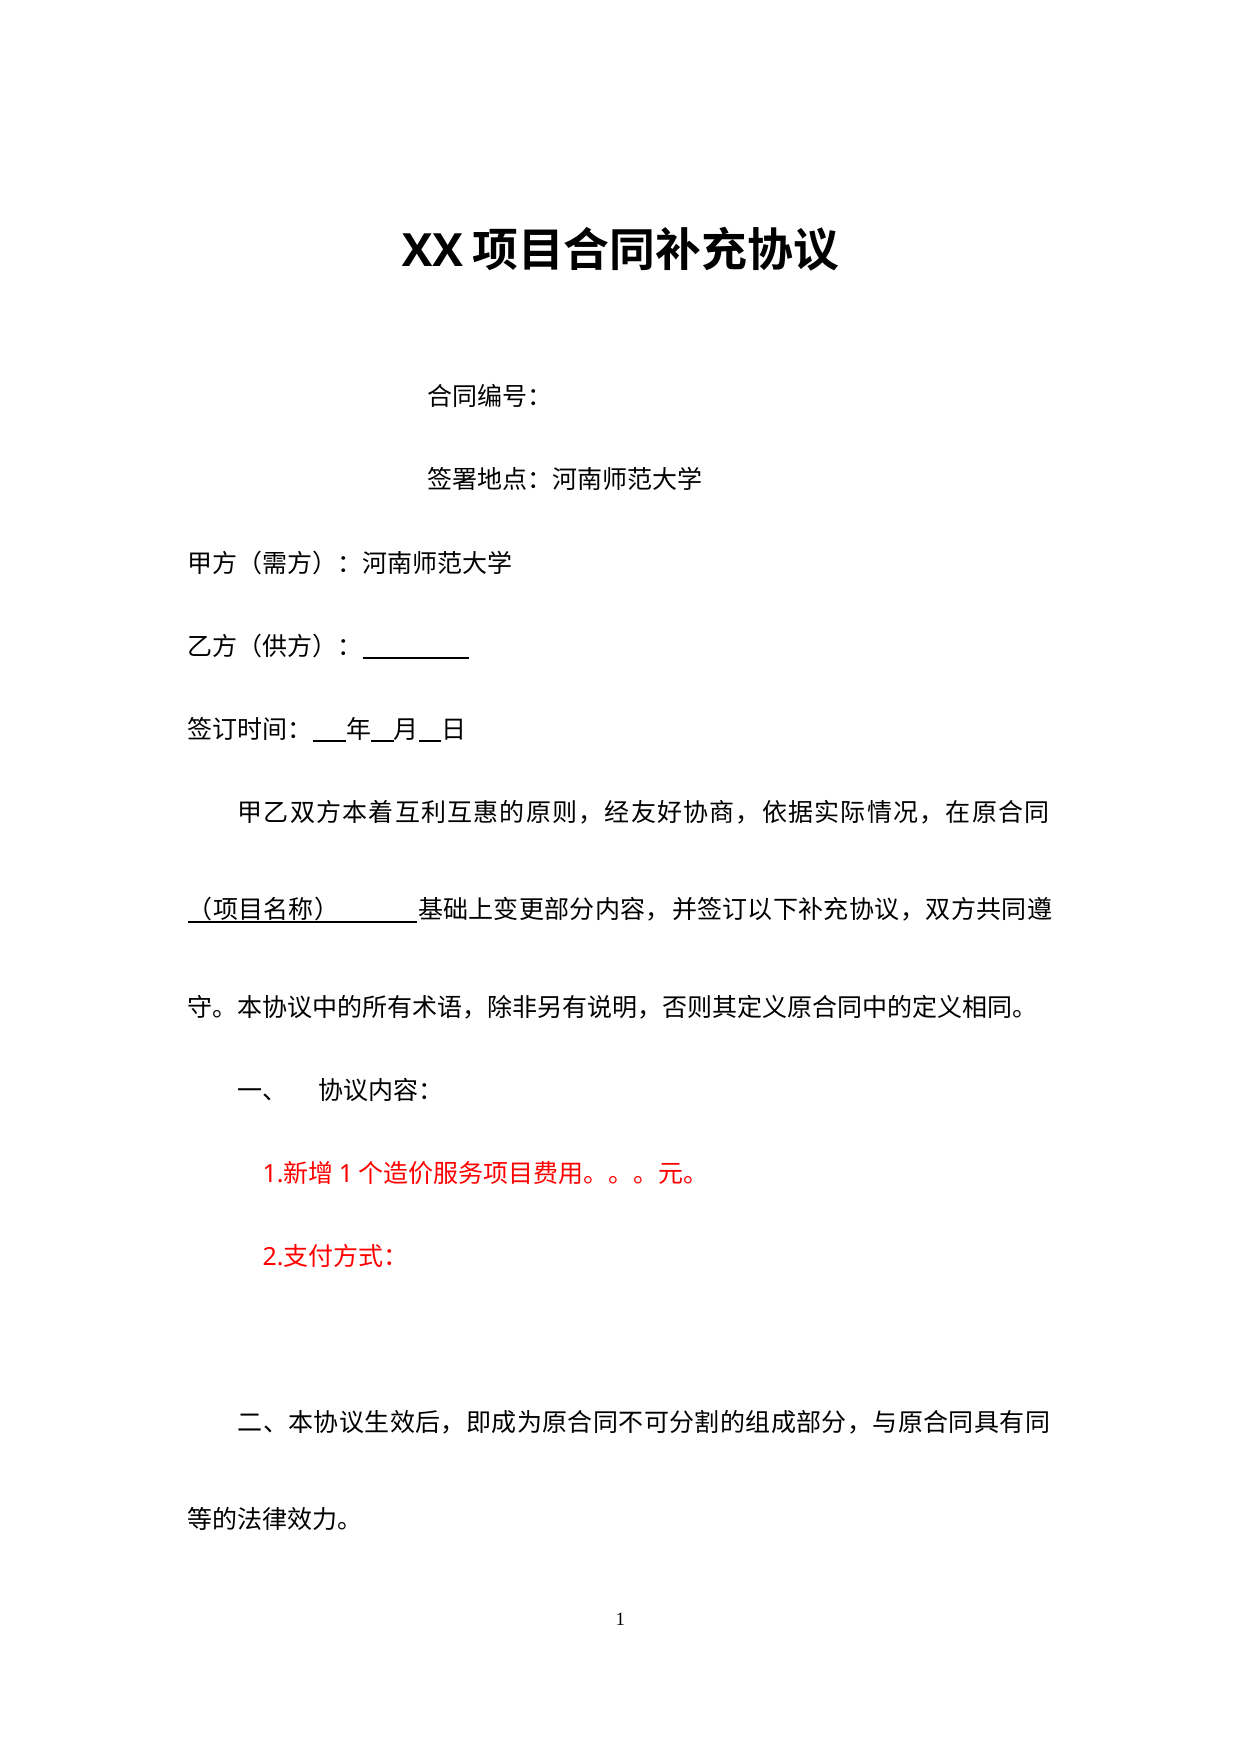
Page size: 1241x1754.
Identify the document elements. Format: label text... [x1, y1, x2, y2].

text 签署地点：河南师范大学 [187, 446, 1044, 511]
text 签订时间： 年 月 日 [187, 695, 1053, 760]
text 合同编号： [187, 362, 1044, 427]
text 1.新增1个造价服务项目费用。。。元。 [187, 1139, 1053, 1204]
text 甲方（需方）：河南师范大学 [187, 529, 1053, 594]
text 二、本协议生效后，即成为原合同不可分割的组成部分，与原合同具有同等的法律效力。 [187, 1388, 1053, 1550]
text 甲乙双方本着互利互惠的原则，经友好协商，依据实际情况，在原合同（项目名称） 基础上变更部分内容，并签订以下补充协议，双方共同遵守。本协议中的所有术语，除非另有说明，否则其定义原合同中的定义相同。 [187, 778, 1053, 1038]
subtitle XX项目合同补充协议 [187, 197, 1053, 295]
list 协议内容： [237, 1056, 1053, 1121]
text 2.支付方式： [187, 1222, 1053, 1287]
text 乙方（供方）： [187, 612, 1053, 677]
